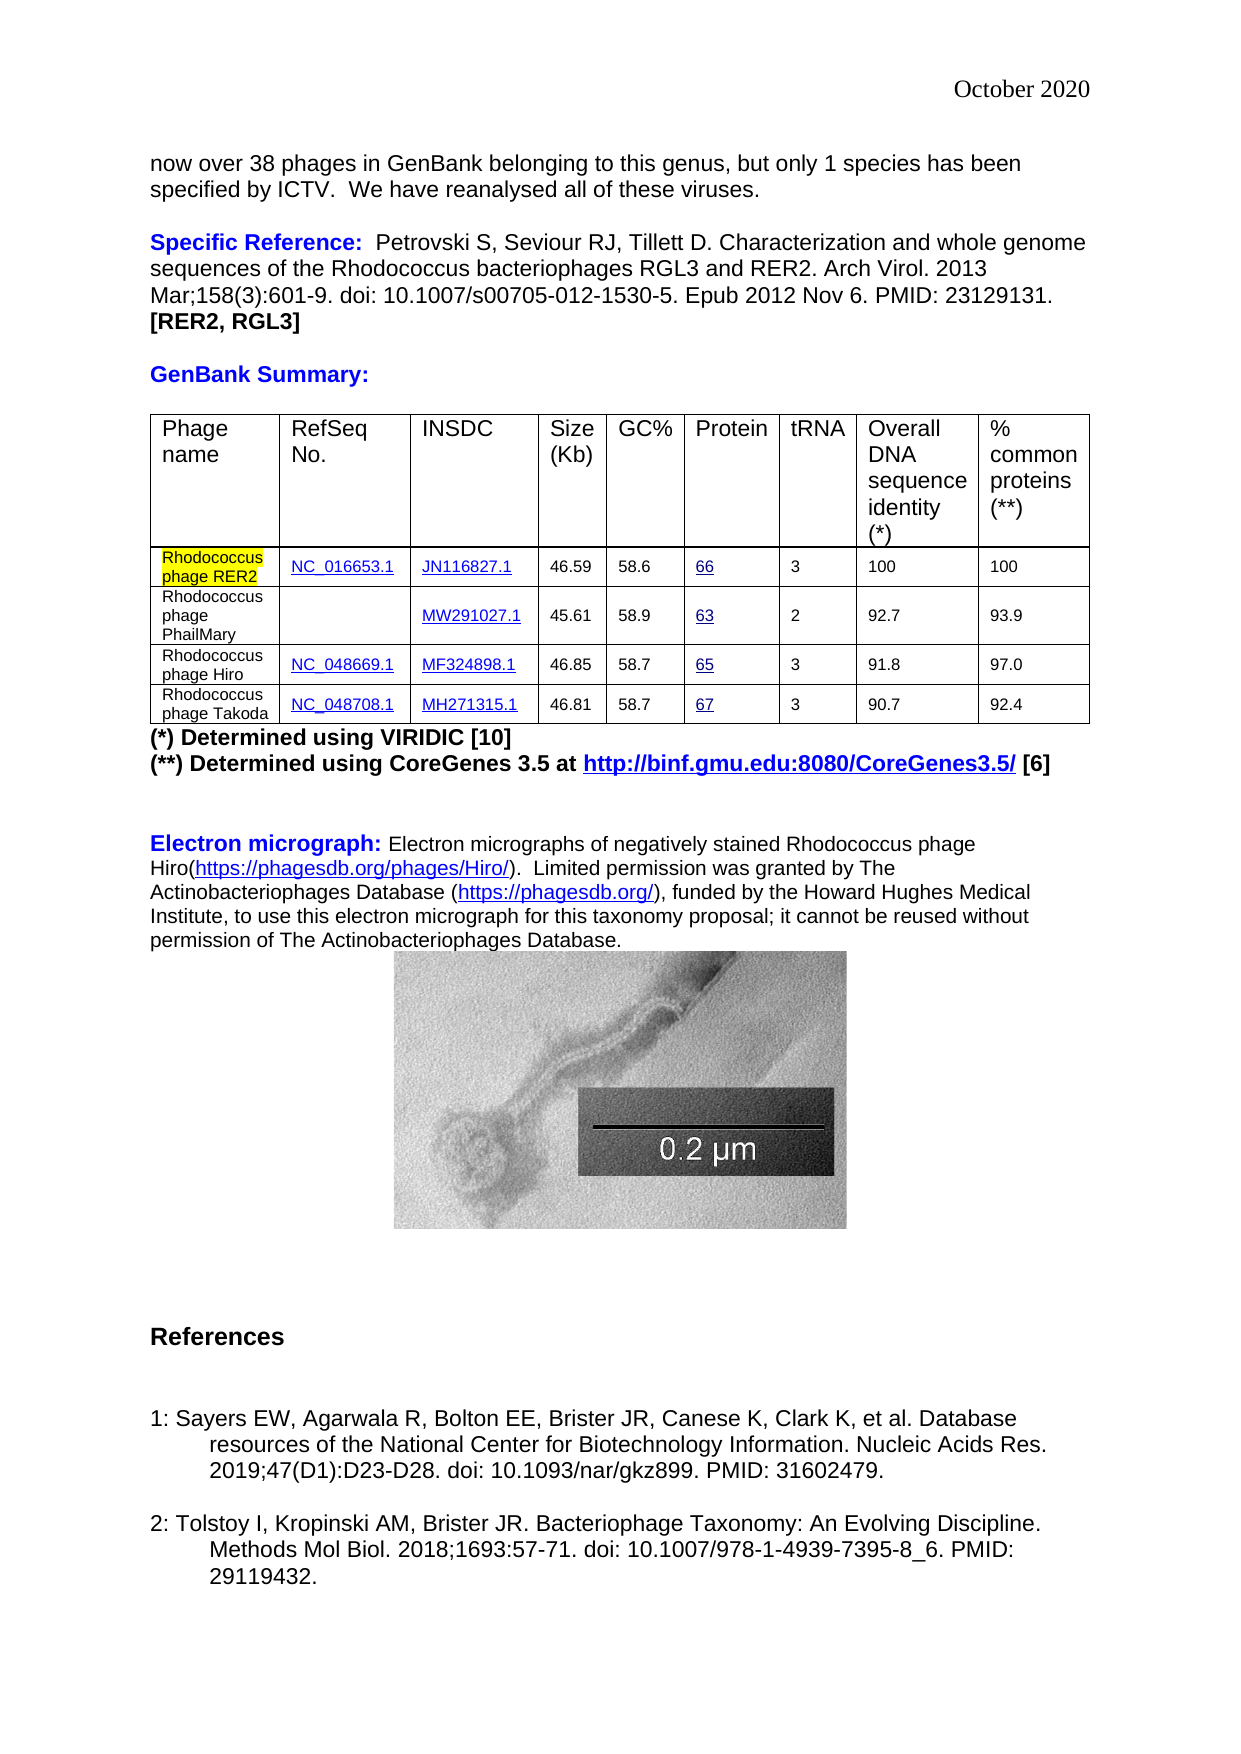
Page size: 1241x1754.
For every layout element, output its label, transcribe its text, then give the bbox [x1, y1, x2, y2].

text 1: Sayers EW, Agarwala R, Bolton EE, Brister JR, Canese K, Clark K, et al. Database resources of the National Center for Biotechnology Information. Nucleic Acids Res. 2019;47(D1):D23-D28. doi: 10.1093/nar/gkz899. PMID: 31602479. [150, 1405, 1090, 1484]
table_header Phage name [151, 415, 279, 546]
table_cell Rhodococcus phage Takoda [151, 685, 279, 723]
table_header Overall DNA sequence identity (*) [857, 415, 978, 546]
table_cell 3 [780, 645, 856, 684]
table_cell 58.6 [607, 548, 684, 586]
table_cell NC_048708.1 [280, 685, 410, 723]
table_cell 58.7 [607, 645, 684, 684]
table_cell 100 [979, 548, 1089, 586]
table_cell JN116827.1 [411, 548, 538, 586]
text Specific Reference: Petrovski S, Seviour RJ, Tillett D. Characterization and whole genome sequences of the Rhodococcus bacteriophages RGL3 and RER2. Arch Virol. 2013 Mar;158(3):601-9. doi: 10.1007/s00705-012-1530-5. Epub 2012 Nov 6. PMID: 23129131. [RER2, RGL3] [150, 229, 1090, 334]
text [150, 150, 1090, 203]
table_cell 45.61 [539, 587, 606, 644]
table_cell 92.7 [857, 587, 978, 644]
table_cell NC_016653.1 [280, 548, 410, 586]
table_cell 66 [685, 548, 779, 586]
text GenBank Summary: [150, 361, 1090, 387]
table_header Protein [685, 415, 779, 546]
table_cell 46.59 [539, 548, 606, 586]
table_cell 58.9 [607, 587, 684, 644]
table_cell 93.9 [979, 587, 1089, 644]
table_header tRNA [780, 415, 856, 546]
table_cell MH271315.1 [411, 685, 538, 723]
text Electron micrograph: Electron micrographs of negatively stained Rhodococcus phage Hiro(https://phagesdb.org/phages/Hiro/). Limited permission was granted by The Actinobacteriophages Database (https://phagesdb.org/), funded by the Howard Hughes Medical Institute, to use this electron micrograph for this taxonomy proposal; it cannot be reused without permission of The Actinobacteriophages Database. [150, 829, 1090, 952]
table_header Size (Kb) [539, 415, 606, 546]
table_cell 100 [857, 548, 978, 586]
table_header % common proteins (**) [979, 415, 1089, 546]
text 2: Tolstoy I, Kropinski AM, Brister JR. Bacteriophage Taxonomy: An Evolving Discipline. Methods Mol Biol. 2018;1693:57-71. doi: 10.1007/978-1-4939-7395-8_6. PMID: 29119432. [150, 1510, 1090, 1589]
table_cell 3 [780, 685, 856, 723]
table_cell 3 [780, 548, 856, 586]
table_cell MW291027.1 [411, 587, 538, 644]
table_cell 91.8 [857, 645, 978, 684]
table_cell Rhodococcus phage Hiro [151, 645, 279, 684]
table_cell MF324898.1 [411, 645, 538, 684]
table_header RefSeq No. [280, 415, 410, 546]
table_cell Rhodococcus phage PhailMary [151, 587, 279, 644]
table_cell 63 [685, 587, 779, 644]
table_header INSDC [411, 415, 538, 546]
text References [150, 1322, 1090, 1351]
table_cell 65 [685, 645, 779, 684]
text (**) Determined using CoreGenes 3.5 at http://binf.gmu.edu:8080/CoreGenes3.5/ [6] [150, 750, 1090, 777]
table_cell 92.4 [979, 685, 1089, 723]
table_header GC% [607, 415, 684, 546]
table_cell 46.81 [539, 685, 606, 723]
table_cell 46.85 [539, 645, 606, 684]
table_cell 90.7 [857, 685, 978, 723]
picture [393, 951, 847, 1229]
table_cell 58.7 [607, 685, 684, 723]
text (*) Determined using VIRIDIC [10] [150, 724, 1090, 750]
table_cell 97.0 [979, 645, 1089, 684]
table_cell 2 [780, 587, 856, 644]
table_cell 67 [685, 685, 779, 723]
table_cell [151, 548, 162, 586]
table_cell NC_048669.1 [280, 645, 410, 684]
table_cell [280, 587, 410, 644]
